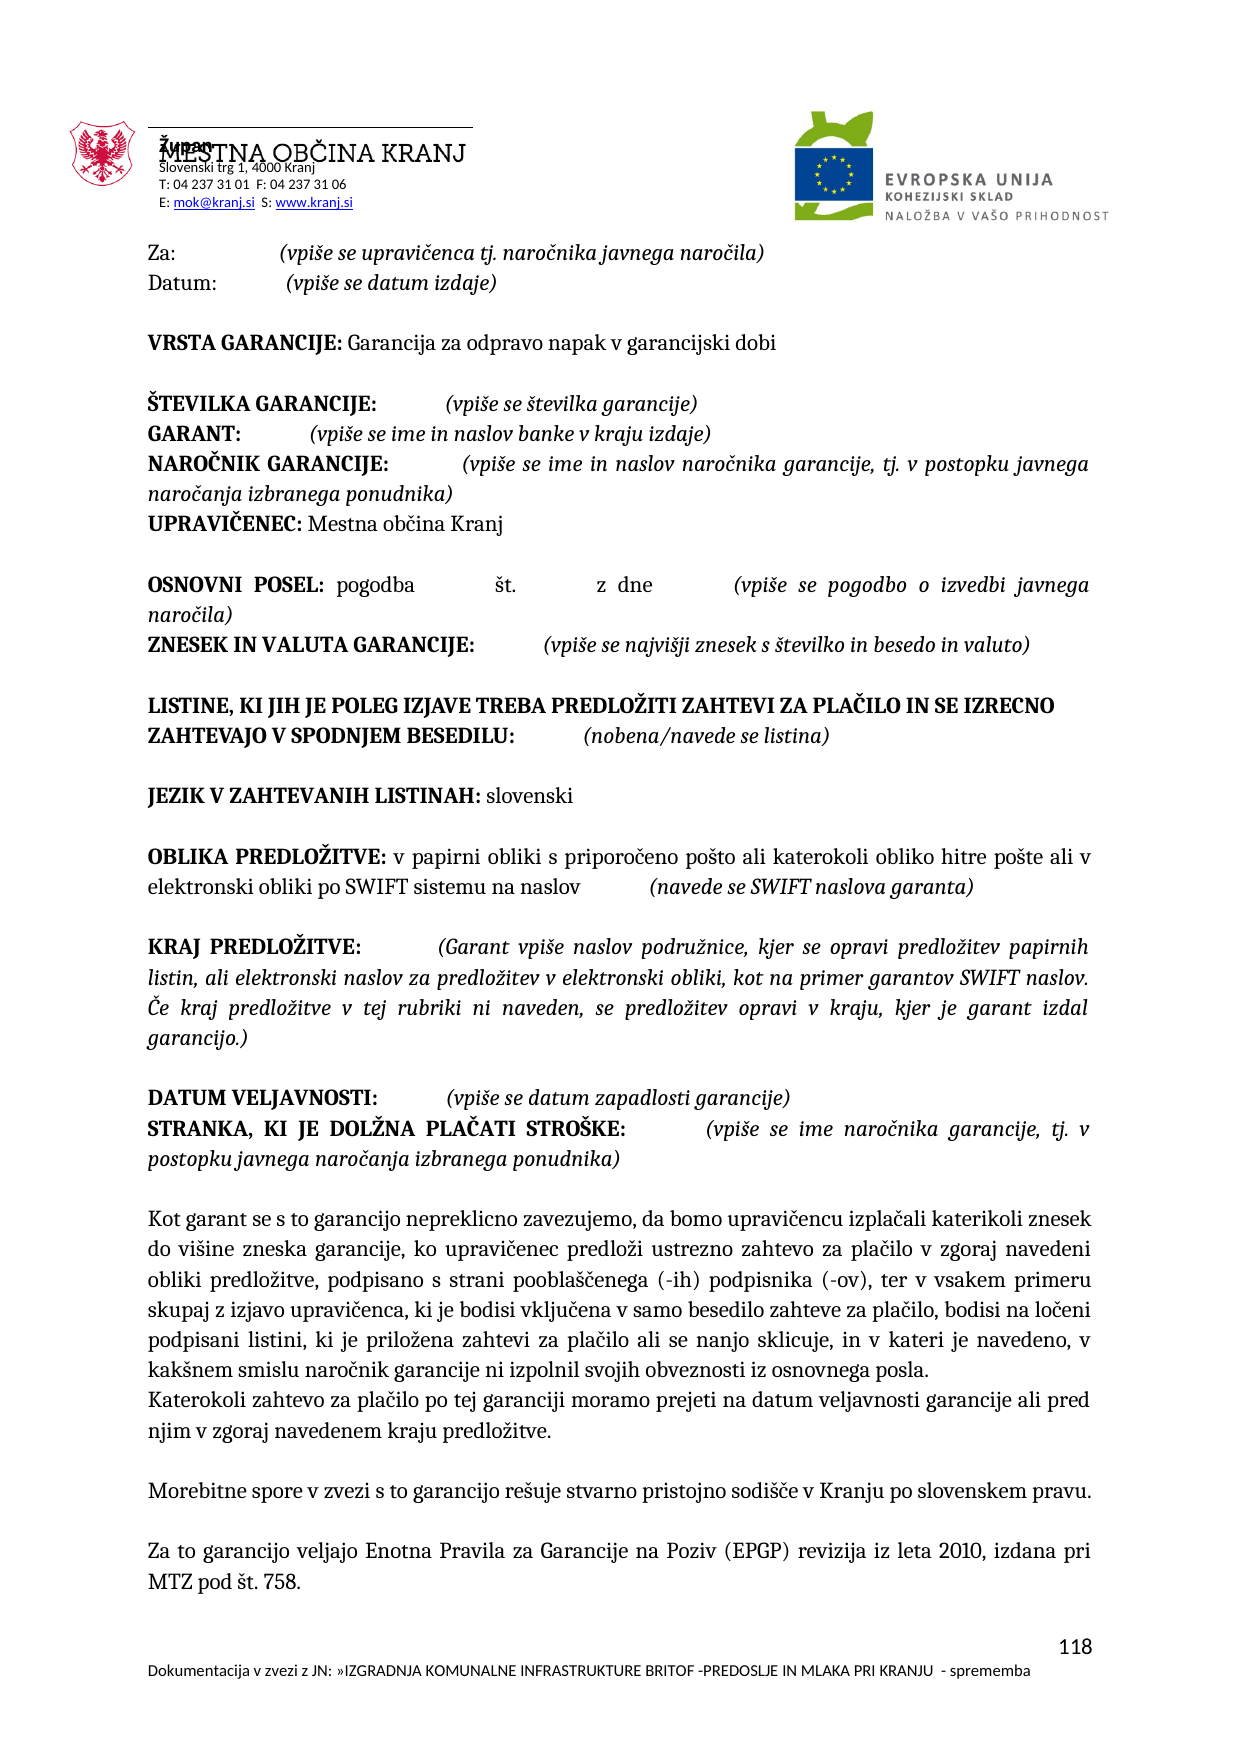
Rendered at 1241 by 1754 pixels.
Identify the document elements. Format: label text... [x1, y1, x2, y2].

text Kot garant se s to garancijo nepreklicno zavezujemo, da bomo upravičencu izplačali katerikoli znesek do višine zneska garancije, ko upravičenec predloži ustrezno zahtevo za plačilo v zgoraj navedeni obliki predložitve, podpisano s strani pooblaščenega (-ih) podpisnika (-ov), ter v vsakem primeru skupaj z izjavo upravičenca, ki je bodisi vključena v samo besedilo zahteve za plačilo, bodisi na ločeni podpisani listini, ki je priložena zahtevi za plačilo ali se nanjo sklicuje, in v kateri je navedeno, v kakšnem smislu naročnik garancije ni izpolnil svojih obveznosti iz osnovnega posla. [148, 1206, 1093, 1383]
text ŠTEVILKA GARANCIJE: (vpiše se številka garancije) [148, 390, 1093, 417]
text JEZIK V ZAHTEVANIH LISTINAH: slovenski [148, 783, 1093, 809]
text DATUM VELJAVNOSTI: (vpiše se datum zapadlosti garancije) [148, 1085, 1093, 1111]
text KRAJ PREDLOŽITVE: (Garant vpiše naslov podružnice, kjer se opravi predložitev papirnih listin, ali elektronski naslov za predložitev v elektronski obliki, kot na primer garantov SWIFT naslov. Če kraj predložitve v tej rubriki ni naveden, se predložitev opravi v kraju, kjer je garant izdal garancijo.) [148, 934, 1093, 1051]
text UPRAVIČENEC: Mestna občina Kranj [148, 511, 1093, 537]
text ZNESEK IN VALUTA GARANCIJE: (vpiše se najvišji znesek s številko in besedo in valuto) [148, 632, 1093, 658]
text VRSTA GARANCIJE: Garancija za odpravo napak v garancijski dobi [148, 330, 1093, 356]
text LISTINE, KI JIH JE POLEG IZJAVE TREBA PREDLOŽITI ZAHTEVI ZA PLAČILO IN SE IZRECNO ZAHTEVAJO V SPODNJEM BESEDILU: (nobena/navede se listina) [148, 692, 1093, 749]
text Za to garancijo veljajo Enotna Pravila za Garancije na Poziv (EPGP) revizija iz leta 2010, izdana pri MTZ pod št. 758. [148, 1538, 1093, 1595]
text Za: (vpiše se upravičenca tj. naročnika javnega naročila) [148, 239, 1093, 266]
text Morebitne spore v zvezi s to garancijo rešuje stvarno pristojno sodišče v Kranju po slovenskem pravu. [148, 1478, 1093, 1504]
text NAROČNIK GARANCIJE: (vpiše se ime in naslov naročnika garancije, tj. v postopku javnega naročanja izbranega ponudnika) [148, 451, 1093, 507]
text STRANKA, KI JE DOLŽNA PLAČATI STROŠKE: (vpiše se ime naročnika garancije, tj. v postopku javnega naročanja izbranega ponudnika) [148, 1115, 1093, 1172]
picture [714, 103, 1149, 230]
text Datum: (vpiše se datum izdaje) [148, 269, 1093, 296]
text OBLIKA PREDLOŽITVE: v papirni obliki s priporočeno pošto ali katerokoli obliko hitre pošte ali v elektronski obliki po SWIFT sistemu na naslov (navede se SWIFT naslova garanta) [148, 843, 1093, 900]
text OSNOVNI POSEL: pogodba št. z dne (vpiše se pogodbo o izvedbi javnega naročila) [148, 572, 1093, 628]
text Katerokoli zahtevo za plačilo po tej garanciji moramo prejeti na datum veljavnosti garancije ali pred njim v zgoraj navedenem kraju predložitve. [148, 1387, 1093, 1444]
text GARANT: (vpiše se ime in naslov banke v kraju izdaje) [148, 421, 1093, 447]
